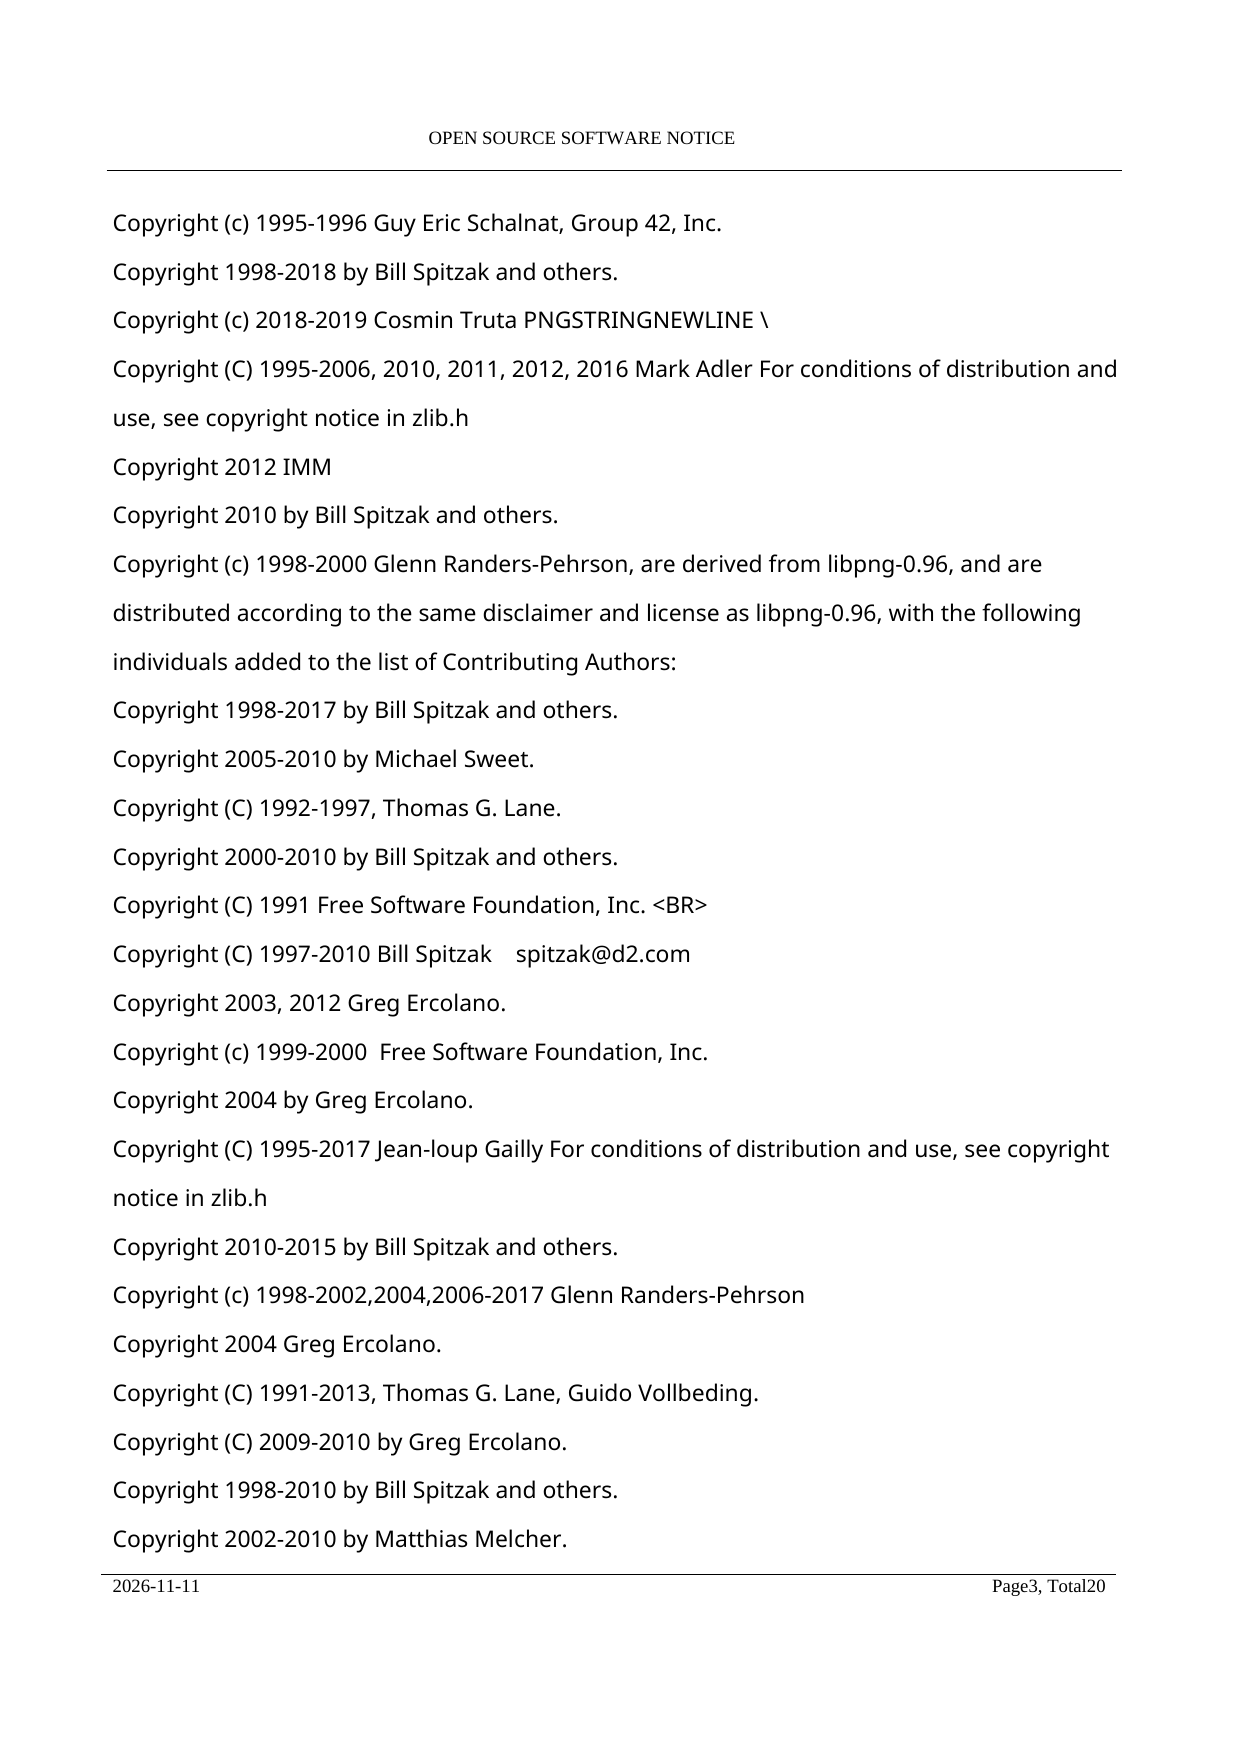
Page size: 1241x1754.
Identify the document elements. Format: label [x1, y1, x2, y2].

text [112, 206, 1128, 1555]
